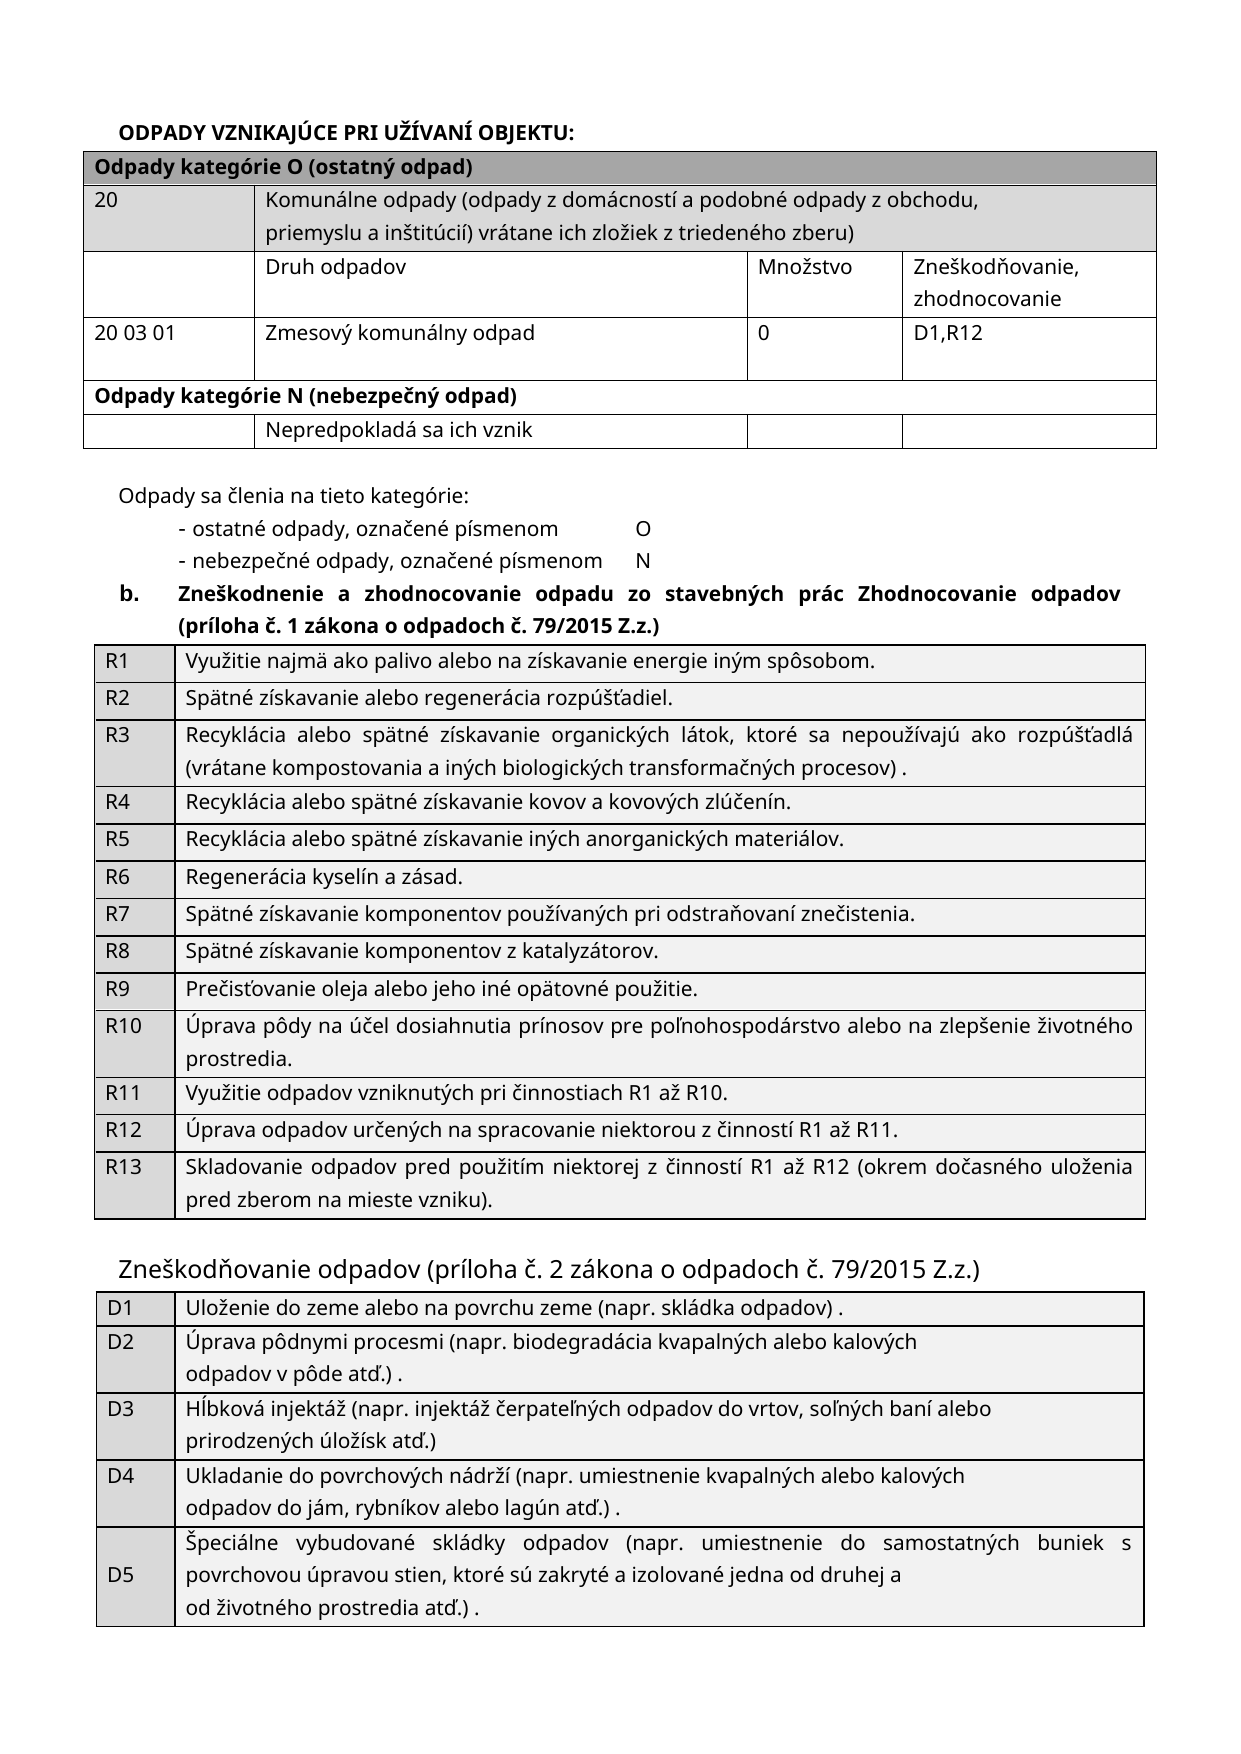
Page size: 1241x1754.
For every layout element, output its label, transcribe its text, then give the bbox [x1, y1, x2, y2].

table_cell R2 [95, 683, 174, 719]
table_cell R7 [95, 899, 174, 935]
text Odpady sa členia na tieto kategórie: [118, 481, 1122, 510]
table_cell R12 [95, 1115, 174, 1151]
table_header Odpady kategórie O (ostatný odpad) [84, 152, 1156, 184]
table_cell Ukladanie do povrchových nádrží (napr. umiestnenie kvapalných alebo kalových odpadov do jám, rybníkov alebo lagún atď.) . [176, 1461, 1143, 1526]
table_cell Špeciálne vybudované skládky odpadov (napr. umiestnenie do samostatných buniek s povrchovou úpravou stien, ktoré sú zakryté a izolované jedna od druhej a od životného prostredia atď.) . [176, 1528, 1143, 1626]
table_cell 20 03 01 [84, 318, 254, 380]
text Zneškodňovanie odpadov (príloha č. 2 zákona o odpadoch č. 79/2015 Z.z.) [118, 1252, 1122, 1286]
table_cell Zneškodňovanie, zhodnocovanie [903, 252, 1156, 317]
table_cell Množstvo [748, 252, 902, 317]
table_cell Nepredpokladá sa ich vznik [255, 415, 747, 448]
table_cell R5 [95, 824, 174, 860]
table_cell [84, 415, 254, 448]
table_cell R6 [95, 861, 174, 898]
table_cell Odpady kategórie N (nebezpečný odpad) [84, 381, 1156, 414]
table_cell Úprava pôdy na účel dosiahnutia prínosov pre poľnohospodárstvo alebo na zlepšenie životného prostredia. [176, 1011, 1145, 1076]
list ostatné odpady, označené písmenom O [178, 514, 1122, 542]
table_cell Skladovanie odpadov pred použitím niektorej z činností R1 až R12 (okrem dočasného uloženia pred zberom na mieste vzniku). [176, 1153, 1145, 1218]
table_header Využitie najmä ako palivo alebo na získavanie energie iným spôsobom. [176, 646, 1145, 682]
table_cell Recyklácia alebo spätné získavanie iných anorganických materiálov. [176, 825, 1145, 860]
table_cell D2 [97, 1327, 174, 1392]
table_header R1 [95, 646, 174, 682]
table_cell R9 [95, 973, 174, 1009]
table_cell [903, 415, 1156, 448]
table_cell Druh odpadov [255, 252, 747, 317]
table_cell Prečisťovanie oleja alebo jeho iné opätovné použitie. [176, 974, 1145, 1009]
table_cell Spätné získavanie alebo regenerácia rozpúšťadiel. [176, 683, 1145, 719]
table_cell D4 [97, 1461, 174, 1526]
table_cell Hĺbková injektáž (napr. injektáž čerpateľných odpadov do vrtov, soľných baní alebo prirodzených úložísk atď.) [176, 1394, 1143, 1459]
table_cell R4 [95, 787, 174, 823]
table_cell Spätné získavanie komponentov z katalyzátorov. [176, 937, 1145, 972]
table_header Uloženie do zeme alebo na povrchu zeme (napr. skládka odpadov) . [176, 1293, 1143, 1325]
list nebezpečné odpady, označené písmenom N [178, 546, 1122, 575]
table_cell 20 [84, 186, 254, 251]
table_cell Spätné získavanie komponentov používaných pri odstraňovaní znečistenia. [176, 899, 1145, 935]
table_cell D3 [97, 1394, 174, 1459]
table_cell Regenerácia kyselín a zásad. [176, 862, 1145, 898]
table_cell R8 [95, 936, 174, 972]
table_cell [84, 252, 254, 317]
table_cell Využitie odpadov vzniknutých pri činnostiach R1 až R10. [176, 1078, 1145, 1114]
table_cell Recyklácia alebo spätné získavanie organických látok, ktoré sa nepoužívajú ako rozpúšťadlá (vrátane kompostovania a iných biologických transformačných procesov) . [176, 721, 1145, 786]
table_cell D5 [97, 1528, 174, 1626]
table_cell R13 [95, 1152, 174, 1218]
text ODPADY VZNIKAJÚCE PRI UŽÍVANÍ OBJEKTU: [118, 118, 1122, 147]
table_cell Úprava odpadov určených na spracovanie niektorou z činností R1 až R11. [176, 1115, 1145, 1151]
table_cell Recyklácia alebo spätné získavanie kovov a kovových zlúčenín. [176, 787, 1145, 823]
table_cell R11 [95, 1078, 174, 1114]
table_cell Komunálne odpady (odpady z domácností a podobné odpady z obchodu, priemyslu a inštitúcií) vrátane ich zložiek z triedeného zberu) [255, 186, 1156, 251]
table_cell Úprava pôdnymi procesmi (napr. biodegradácia kvapalných alebo kalových odpadov v pôde atď.) . [176, 1327, 1143, 1392]
table_cell [748, 415, 902, 448]
table_cell Zmesový komunálny odpad [255, 318, 747, 380]
table_header D1 [97, 1293, 174, 1325]
table_cell R3 [95, 720, 174, 786]
list Zneškodnenie a zhodnocovanie odpadu zo stavebných prác Zhodnocovanie odpadov (príloha č. 1 zákona o odpadoch č. 79/2015 Z.z.) [119, 579, 1122, 640]
table_cell D1,R12 [903, 318, 1156, 380]
table_cell R10 [95, 1011, 174, 1076]
table_cell 0 [748, 318, 902, 380]
